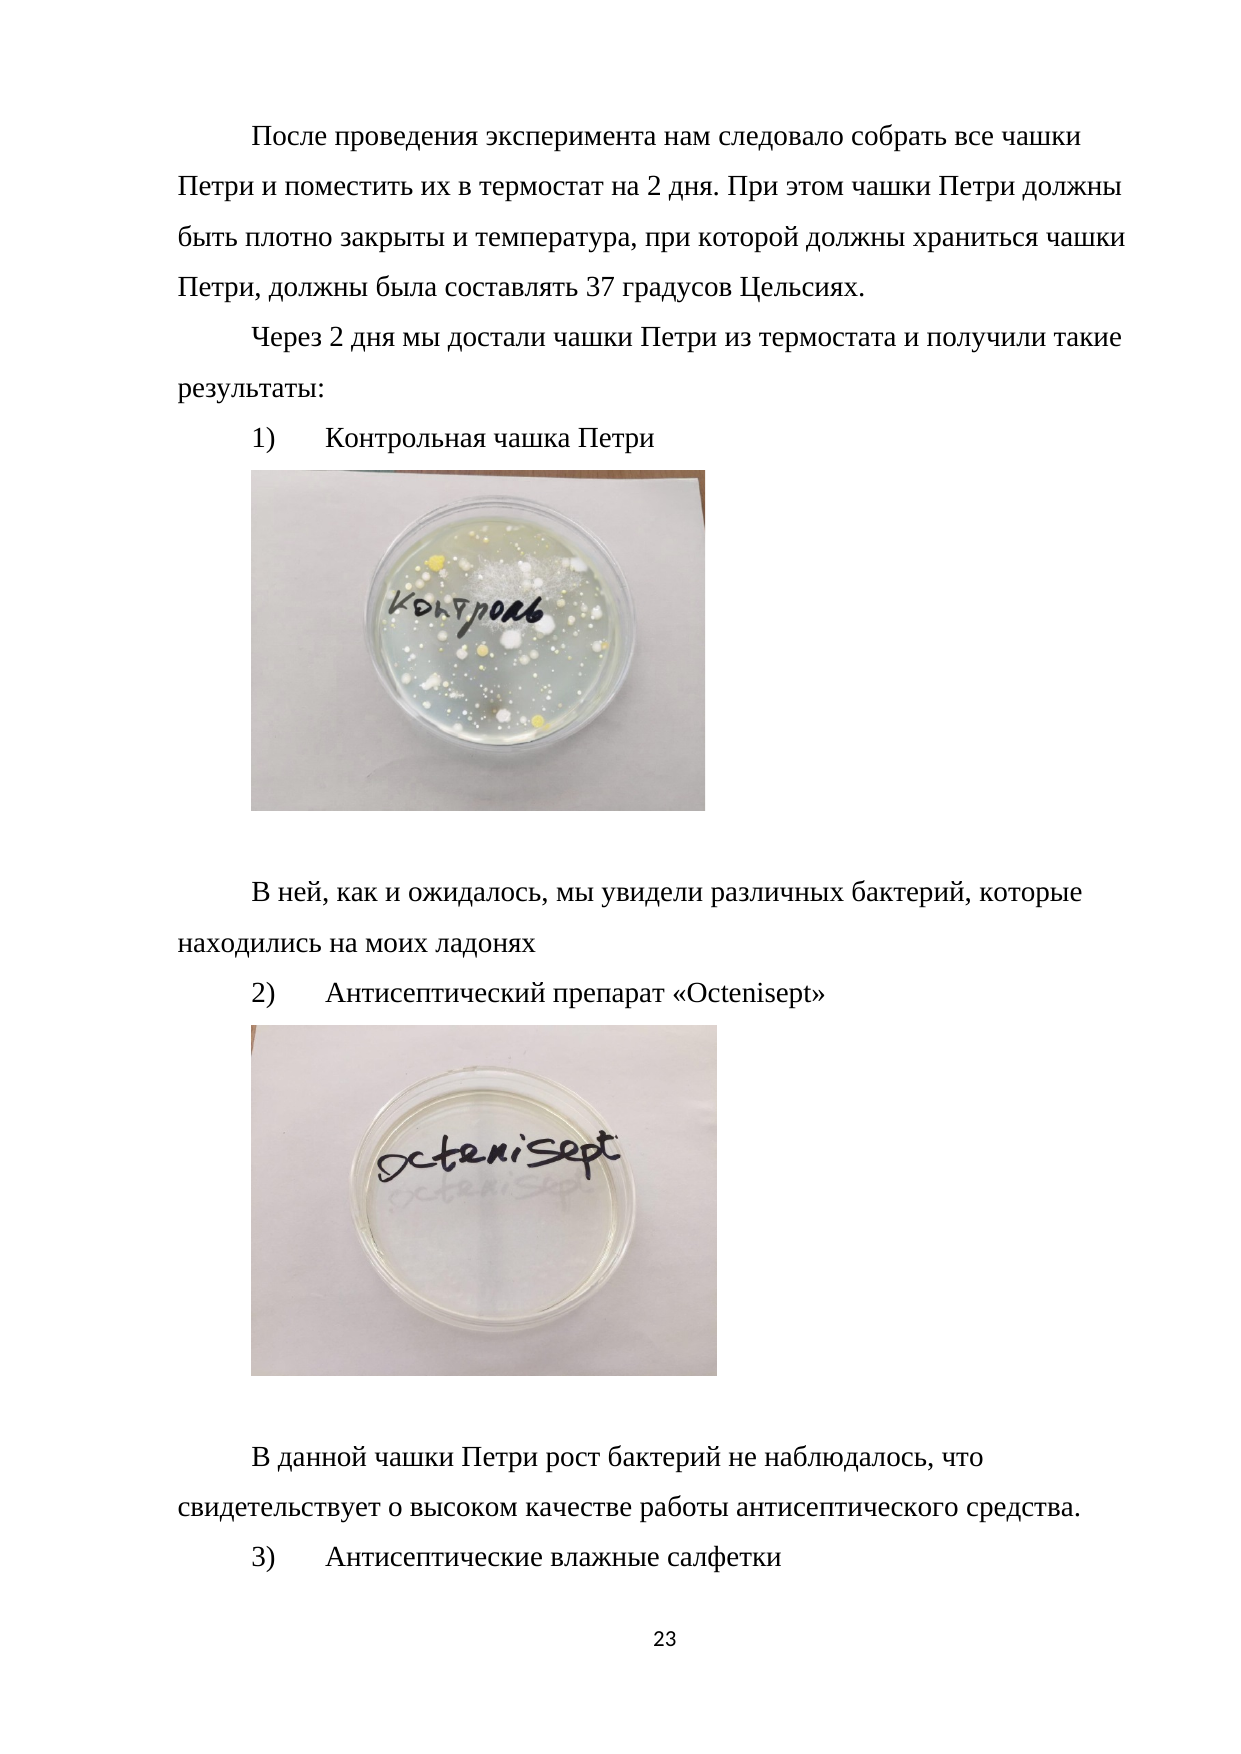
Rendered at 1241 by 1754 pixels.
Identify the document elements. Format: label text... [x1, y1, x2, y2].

picture [251, 1025, 717, 1376]
text После проведения эксперимента нам следовало собрать все чашки Петри и поместить их в термостат на 2 дня. При этом чашки Петри должны быть плотно закрыты и температура, при которой должны храниться чашки Петри, должны была составлять 37 градусов Цельсиях. [177, 118, 1152, 303]
text Через 2 дня мы достали чашки Петри из термостата и получили такие результаты: [177, 319, 1152, 403]
picture [251, 470, 706, 811]
list Антисептические влажные салфетки [177, 1539, 1152, 1573]
list Контрольная чашка Петри [177, 420, 1152, 453]
list Антисептический препарат «Octenisept» [177, 975, 1152, 1008]
text В ней, как и ожидалось, мы увидели различных бактерий, которые находились на моих ладонях [177, 874, 1152, 958]
text В данной чашки Петри рост бактерий не наблюдалось, что свидетельствует о высоком качестве работы антисептического средства. [177, 1439, 1152, 1523]
